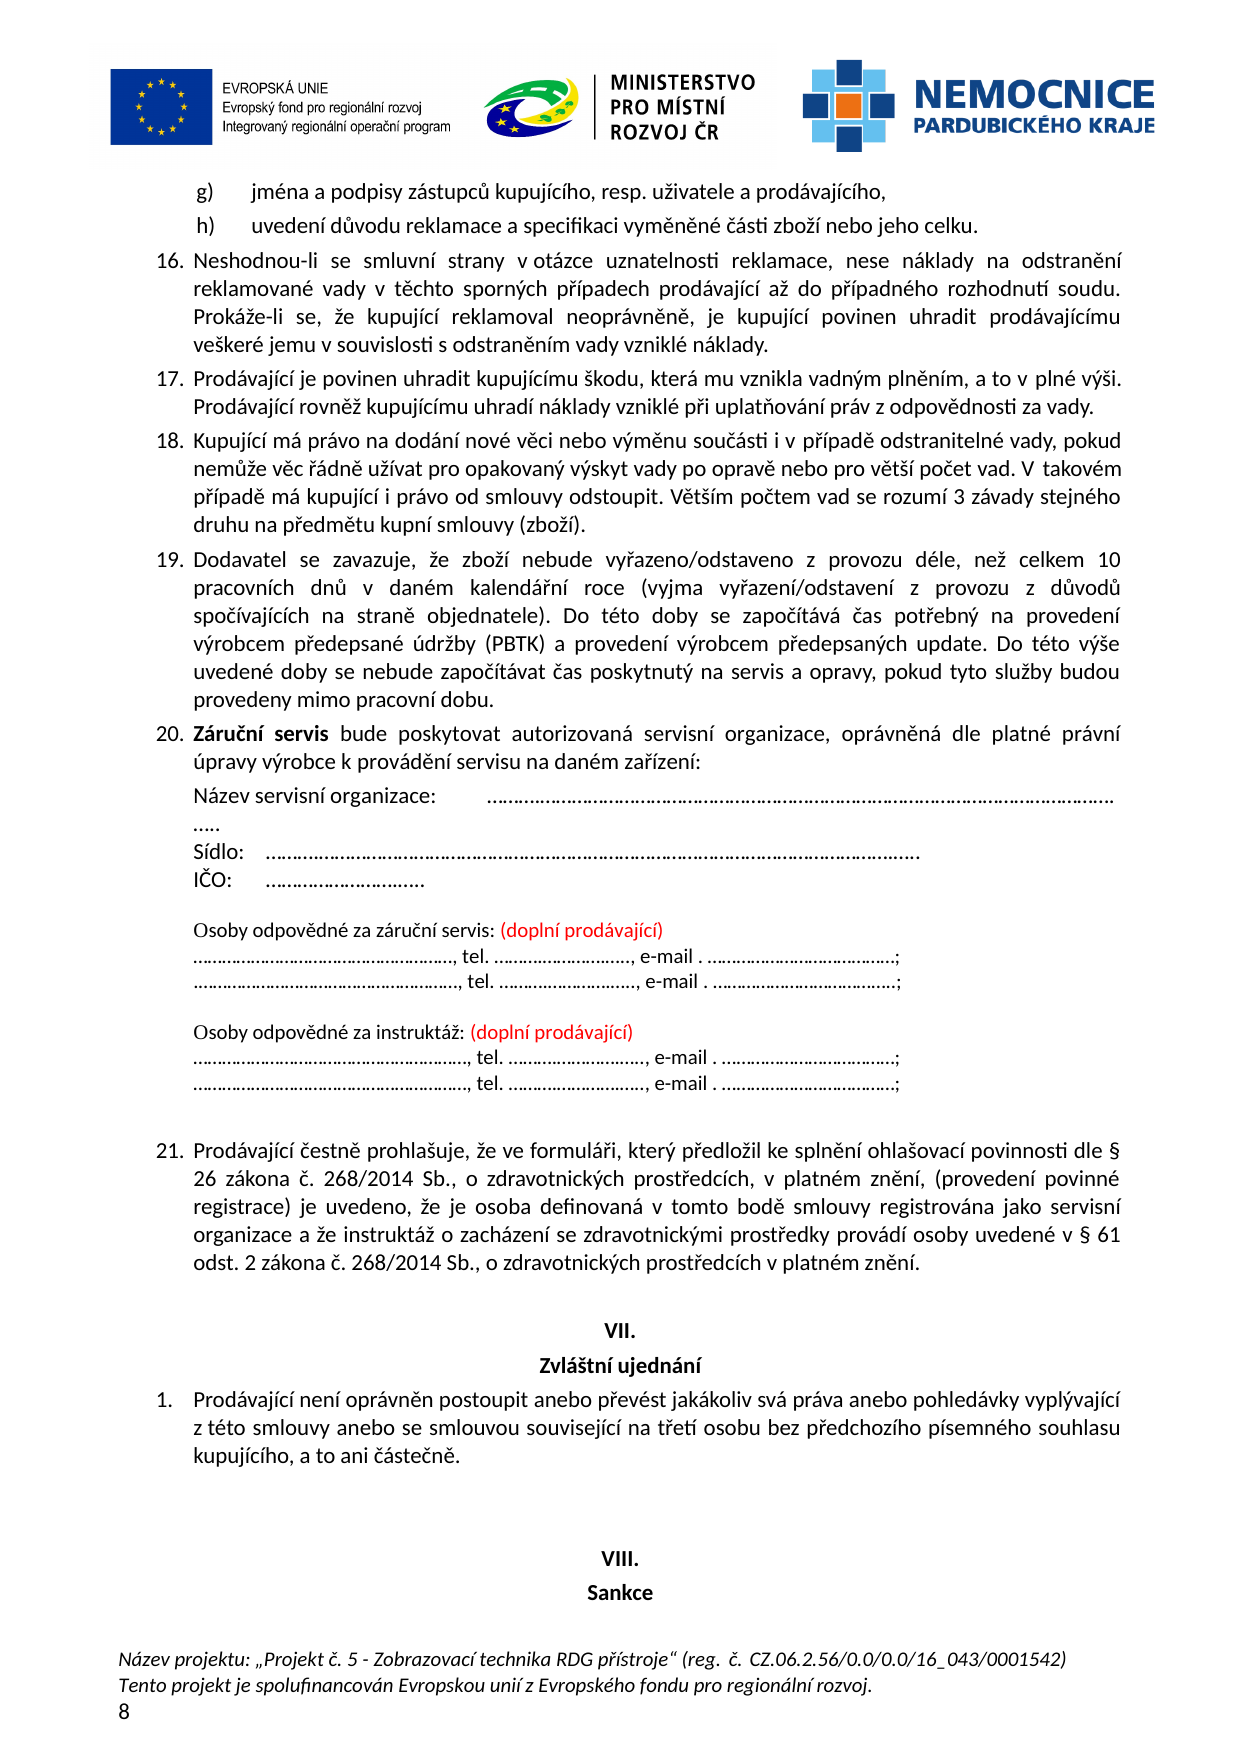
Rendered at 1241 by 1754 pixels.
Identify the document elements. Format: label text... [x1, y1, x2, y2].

list …………………………………………………, tel. ……….………….….., e-mail . ………………………………; [193, 1070, 1122, 1095]
list uvedení důvodu reklamace a specifikaci vyměněné části zboží nebo jeho celku. [196, 211, 1122, 239]
list Osoby odpovědné za instruktáž: (doplní prodávající) [193, 1019, 1122, 1044]
list ………………………………………………, tel. ……….………….….., e-mail . …………………………………; [193, 943, 1122, 968]
text VIII. [118, 1544, 1122, 1572]
text IČO: …………………….….. [193, 865, 1122, 893]
picture [88, 43, 777, 170]
list Prodávající je povinen uhradit kupujícímu škodu, která mu vznikla vadným plněním, a to v plné výši. Prodávající rovněž kupujícímu uhradí náklady vzniklé při uplatňování práv z odpovědnosti za vady. [156, 364, 1122, 420]
text Sídlo: ……….……………………………………………………………………………………………….….. [193, 837, 1122, 865]
list Neshodnou-li se smluvní strany v otázce uznatelnosti reklamace, nese náklady na odstranění reklamované vady v těchto sporných případech prodávající až do případného rozhodnutí soudu. Prokáže-li se, že kupující reklamoval neoprávněně, je kupující povinen uhradit prodávajícímu veškeré jemu v souvislosti s odstraněním vady vzniklé náklady. [156, 246, 1122, 358]
text Název servisní organizace: ……….……………………………………………………………………………………………….….. [193, 781, 1122, 837]
list …………………………………………………, tel. ……….………….….., e-mail . ………………………………; [193, 1044, 1122, 1070]
list jména a podpisy zástupců kupujícího, resp. uživatele a prodávajícího, [196, 177, 1122, 205]
list Záruční servis bude poskytovat autorizovaná servisní organizace, oprávněná dle platné právní úpravy výrobce k provádění servisu na daném zařízení: [156, 719, 1122, 775]
list Prodávající není oprávněn postoupit anebo převést jakákoliv svá práva anebo pohledávky vyplývající z této smlouvy anebo se smlouvou související na třetí osobu bez předchozího písemného souhlasu kupujícího, a to ani částečně. [156, 1385, 1122, 1469]
picture [801, 58, 1155, 153]
text Sankce [118, 1578, 1122, 1606]
list Dodavatel se zavazuje, že zboží nebude vyřazeno/odstaveno z provozu déle, než celkem 10 pracovních dnů v daném kalendářní roce (vyjma vyřazení/odstavení z provozu z důvodů spočívajících na straně objednatele). Do této doby se započítává čas potřebný na provedení výrobcem předepsané údržby (PBTK) a provedení výrobcem předepsaných update. Do této výše uvedené doby se nebude započítávat čas poskytnutý na servis a opravy, pokud tyto služby budou provedeny mimo pracovní dobu. [156, 545, 1122, 713]
text Zvláštní ujednání [118, 1351, 1122, 1379]
text VII. [118, 1317, 1122, 1344]
list .………………………………………………, tel. ……….………….….., e-mail . ………………………………..; [193, 968, 1122, 994]
list Prodávající čestně prohlašuje, že ve formuláři, který předložil ke splnění ohlašovací povinnosti dle § 26 zákona č. 268/2014 Sb., o zdravotnických prostředcích, v platném znění, (provedení povinné registrace) je uvedeno, že je osoba definovaná v tomto bodě smlouvy registrována jako servisní organizace a že instruktáž o zacházení se zdravotnickými prostředky provádí osoby uvedené v § 61 odst. 2 zákona č. 268/2014 Sb., o zdravotnických prostředcích v platném znění. [156, 1136, 1122, 1276]
list Osoby odpovědné za záruční servis: (doplní prodávající) [193, 917, 1122, 943]
list Kupující má právo na dodání nové věci nebo výměnu součásti i v případě odstranitelné vady, pokud nemůže věc řádně užívat pro opakovaný výskyt vady po opravě nebo pro větší počet vad. V takovém případě má kupující i právo od smlouvy odstoupit. Větším počtem vad se rozumí 3 závady stejného druhu na předmětu kupní smlouvy (zboží). [156, 426, 1122, 538]
